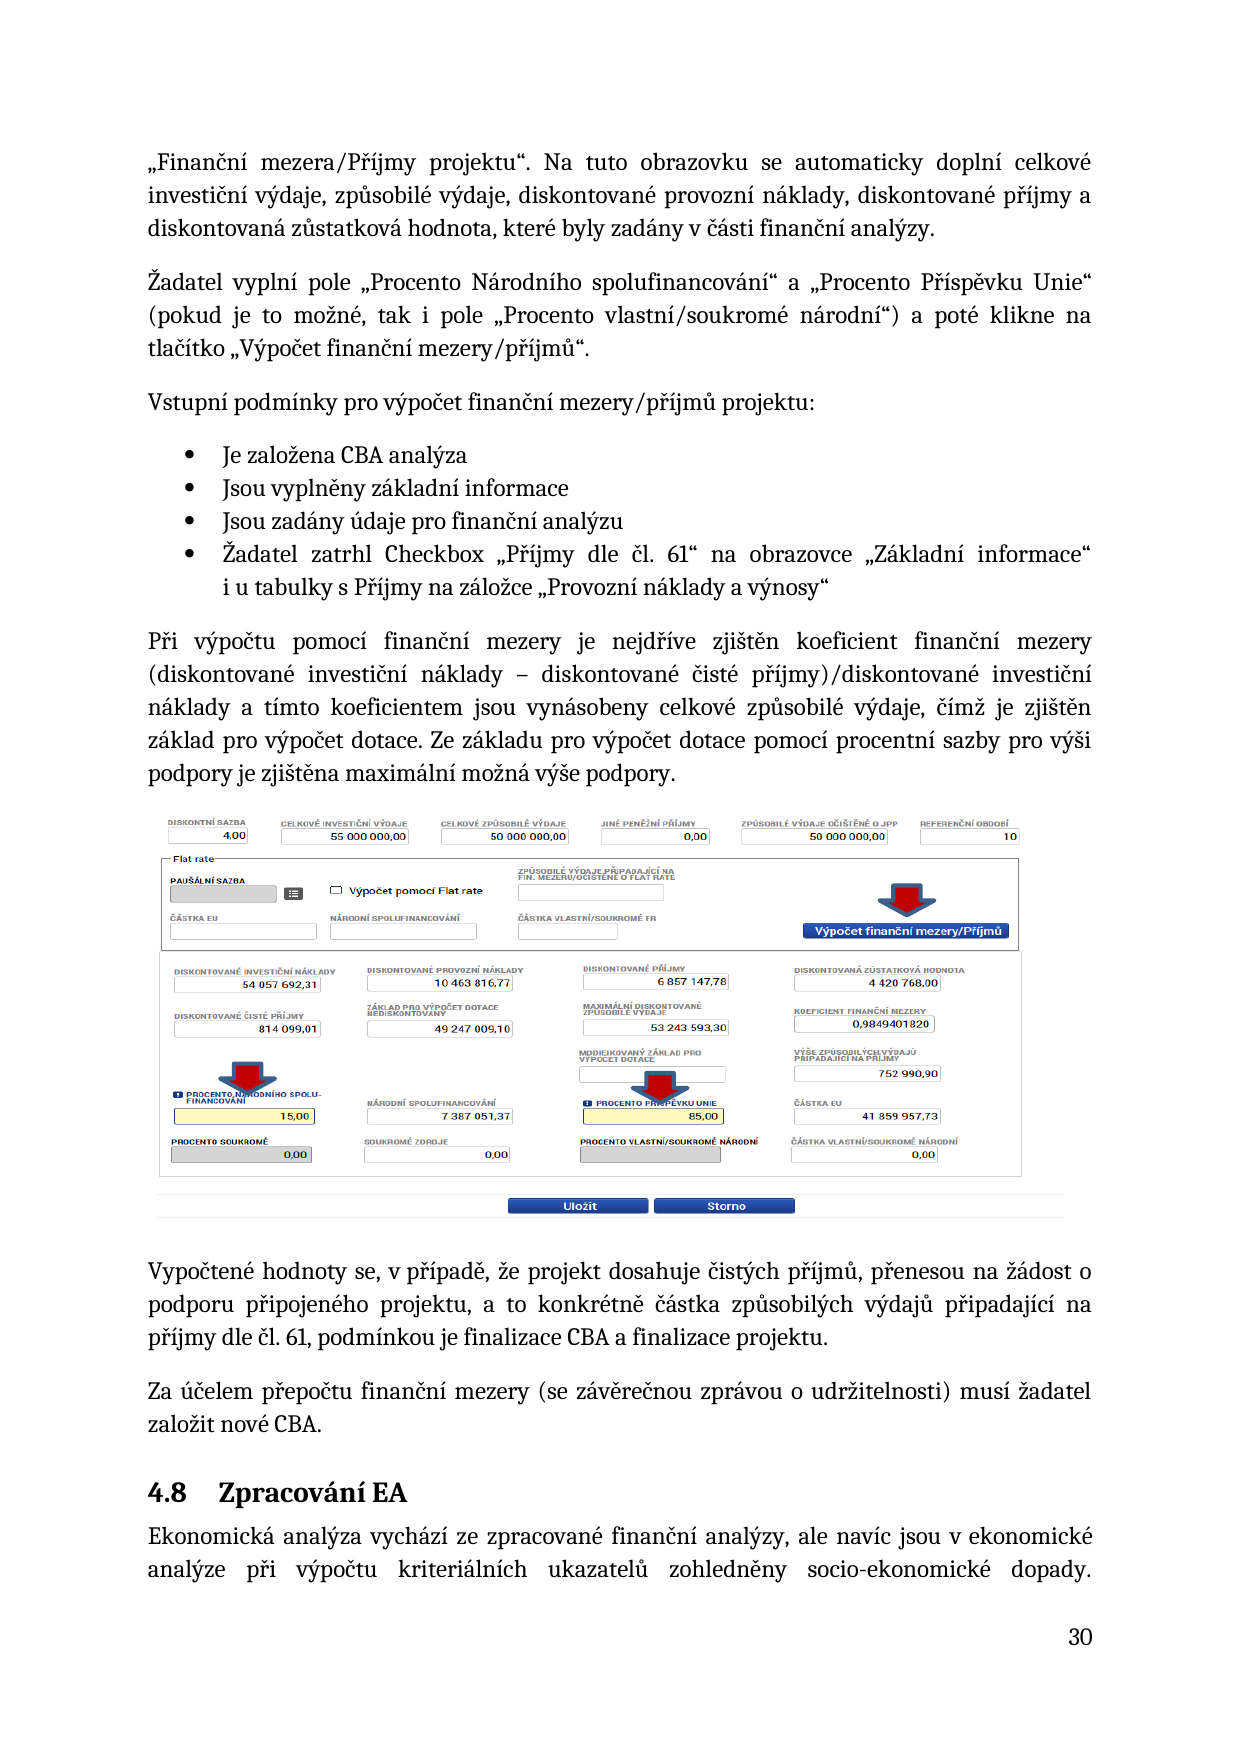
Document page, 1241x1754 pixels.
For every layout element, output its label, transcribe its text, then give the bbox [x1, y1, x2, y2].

text Žadatel vyplní pole „Procento Národního spolufinancování“ a „Procento Příspěvku Unie“ (pokud je to možné, tak i pole „Procento vlastní/soukromé národní“) a poté klikne na tlačítko „Výpočet finanční mezery/příjmů“. [148, 267, 1093, 362]
text Při výpočtu pomocí finanční mezery je nejdříve zjištěn koeficient finanční mezery (diskontované investiční náklady – diskontované čisté příjmy)/diskontované investiční náklady a tímto koeficientem jsou vynásobeny celkové způsobilé výdaje, čímž je zjištěn základ pro výpočet dotace. Ze základu pro výpočet dotace pomocí procentní sazby pro výši podpory je zjištěna maximální možná výše podpory. [148, 627, 1093, 788]
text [148, 1522, 1093, 1584]
text Vypočtené hodnoty se, v případě, že projekt dosahuje čistých příjmů, přenesou na žádost o podporu připojeného projektu, a to konkrétně částka způsobilých výdajů připadající na příjmy dle čl. 61, podmínkou je finalizace CBA a finalizace projektu. [148, 1257, 1093, 1352]
picture [153, 813, 1066, 1232]
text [148, 148, 1093, 242]
list Žadatel zatrhl Checkbox „Příjmy dle čl. 61“ na obrazovce „Základní informace“ i u tabulky s Příjmy na záložce „Provozní náklady a výnosy“ [185, 540, 1093, 602]
text Za účelem přepočtu finanční mezery (se závěrečnou zprávou o udržitelnosti) musí žadatel založit nové CBA. [148, 1377, 1093, 1439]
list Je založena CBA analýza [185, 441, 1093, 470]
list Jsou vyplněny základní informace [185, 474, 1093, 503]
list Jsou zadány údaje pro finanční analýzu [185, 507, 1093, 536]
subtitle Zpracování EA [148, 1476, 1093, 1510]
text Vstupní podmínky pro výpočet finanční mezery/příjmů projektu: [148, 387, 1093, 416]
